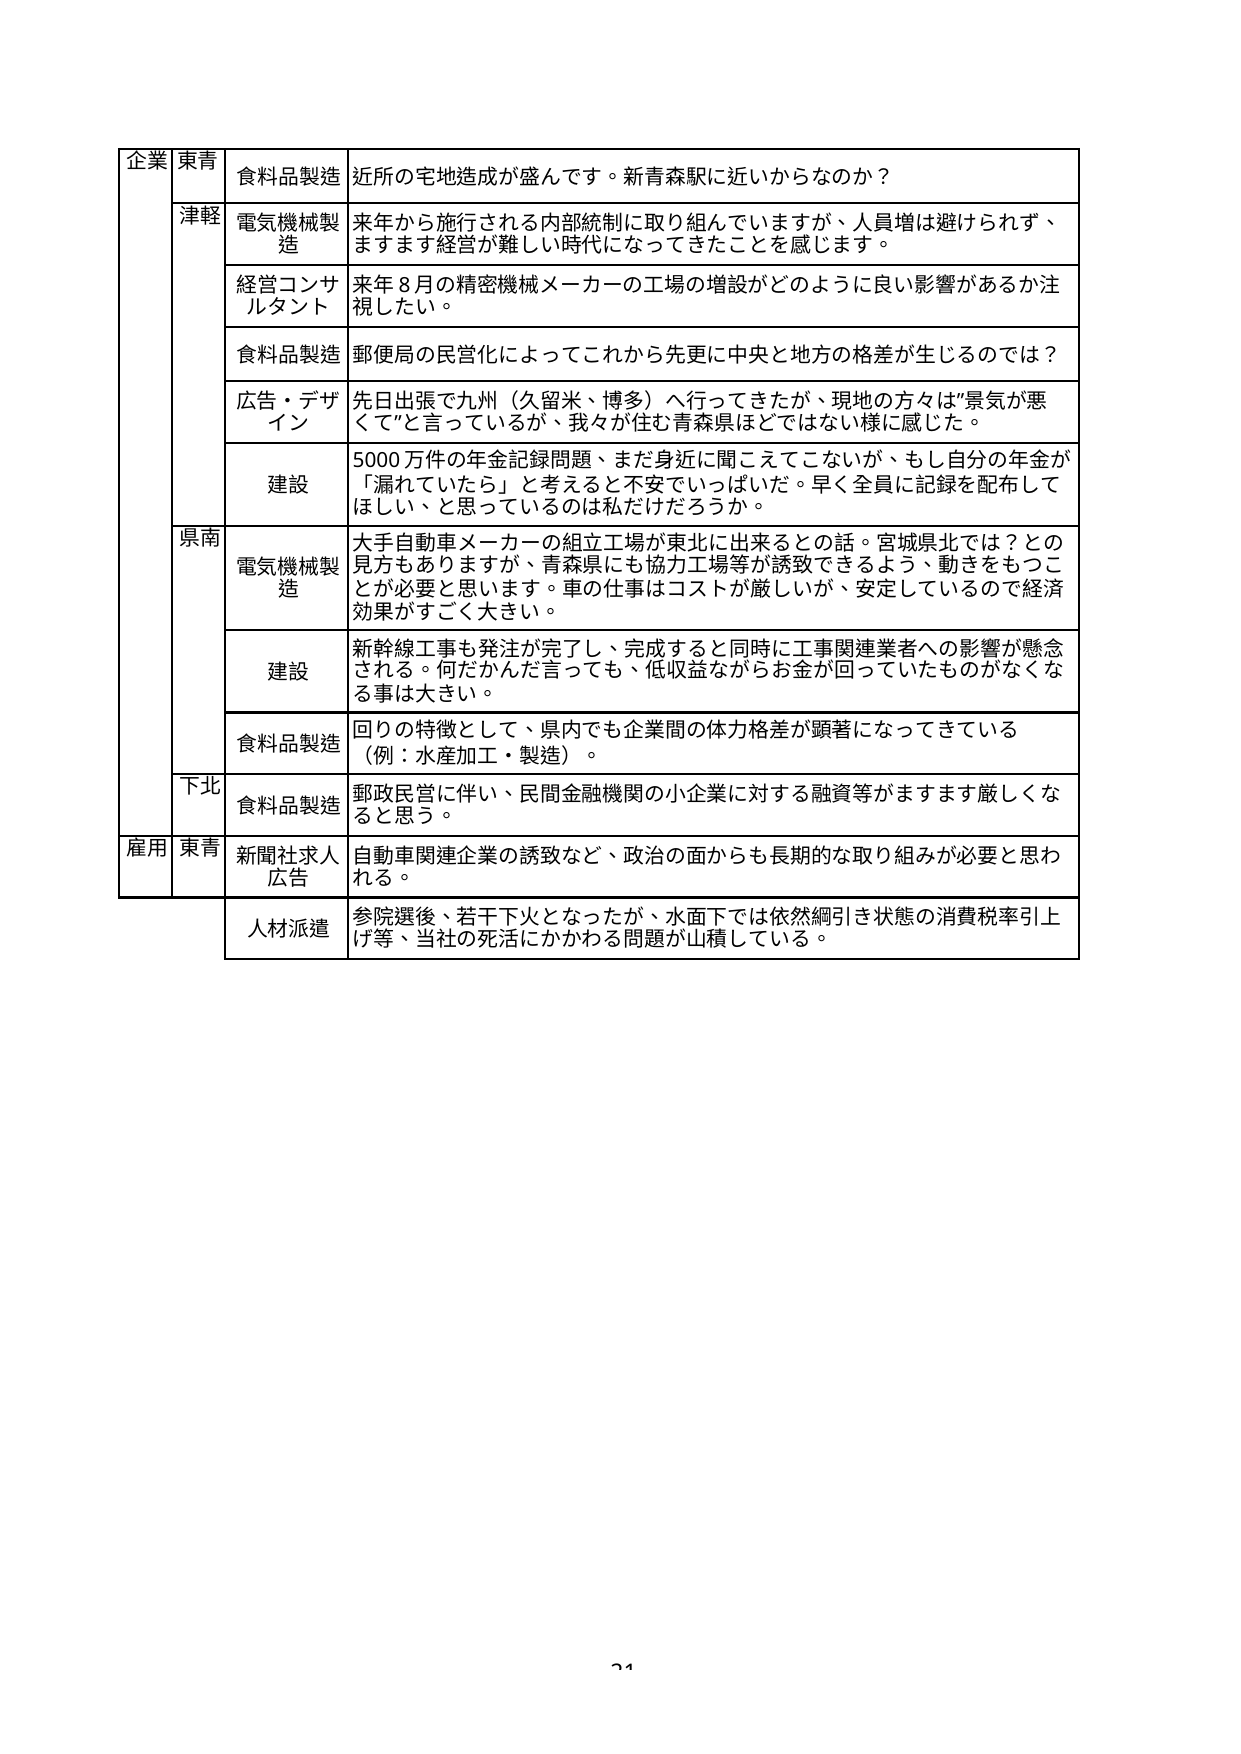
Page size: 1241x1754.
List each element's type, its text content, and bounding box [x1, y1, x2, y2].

table_cell 自動車関連企業の誘致など、政治の面からも長期的な取り組みが必要と思われる。 [349, 837, 1078, 896]
table_cell 近所の宅地造成が盛んです。新青森駅に近いからなのか？ [349, 150, 1078, 202]
table_cell 郵便局の民営化によってこれから先更に中央と地方の格差が生じるのでは？ [349, 328, 1078, 380]
table_cell 5000万件の年金記録問題、まだ身近に聞こえてこないが、もし自分の年金が 「漏れていたら」と考えると不安でいっぱいだ。早く全員に記録を配布してほしい、と思っているのは私だけだろうか。 [349, 444, 1078, 524]
table_cell 県南 [173, 527, 224, 773]
table_cell 食料品製造 [226, 714, 347, 773]
table_cell 来年8月の精密機械メーカーの工場の増設がどのように良い影響があるか注視したい。 [349, 266, 1078, 326]
table_cell 新幹線工事も発注が完了し、完成すると同時に工事関連業者への影響が懸念される。何だかんだ言っても、低収益ながらお金が回っていたものがなくなる事は大きい。 [349, 631, 1078, 711]
table_cell 下北 [173, 775, 224, 835]
table_cell 東青 [173, 150, 224, 202]
table_cell 来年から施行される内部統制に取り組んでいますが、人員増は避けられず、ますます経営が難しい時代になってきたことを感じます。 [349, 204, 1078, 264]
table_cell 広告・デザイン [226, 382, 347, 442]
table_cell 食料品製造 [226, 328, 347, 380]
table_cell 企業 [120, 150, 171, 835]
table_cell 建設 [226, 444, 347, 524]
table_cell 電気機械製造 [226, 527, 347, 629]
table_cell 参院選後、若干下火となったが、水面下では依然綱引き状態の消費税率引上げ等、当社の死活にかかわる問題が山積している。 [349, 899, 1078, 958]
table_cell 郵政民営に伴い、民間金融機関の小企業に対する融資等がますます厳しくなると思う。 [349, 775, 1078, 835]
table_cell 新聞社求人広告 [226, 837, 347, 896]
table_cell 雇用 [120, 837, 171, 896]
table_cell 食料品製造 [226, 150, 347, 202]
table_cell 津軽 [173, 204, 224, 524]
table_cell 東青 [173, 837, 224, 896]
table_cell 先日出張で九州（久留米、博多）へ行ってきたが、現地の方々は”景気が悪くて”と言っているが、我々が住む青森県ほどではない様に感じた。 [349, 382, 1078, 442]
table_cell 大手自動車メーカーの組立工場が東北に出来るとの話。宮城県北では？との見方もありますが、青森県にも協力工場等が誘致できるよう、動きをもつことが必要と思います。車の仕事はコストが厳しいが、安定しているので経済効果がすごく大きい。 [349, 527, 1078, 629]
table_cell 食料品製造 [226, 775, 347, 835]
table_cell 電気機械製造 [226, 204, 347, 264]
table_cell 回りの特徴として、県内でも企業間の体力格差が顕著になってきている （例：水産加工・製造）。 [349, 714, 1078, 773]
table_cell 経営コンサルタント [226, 266, 347, 326]
table_cell 建設 [226, 631, 347, 711]
table_cell 人材派遣 [226, 899, 347, 958]
